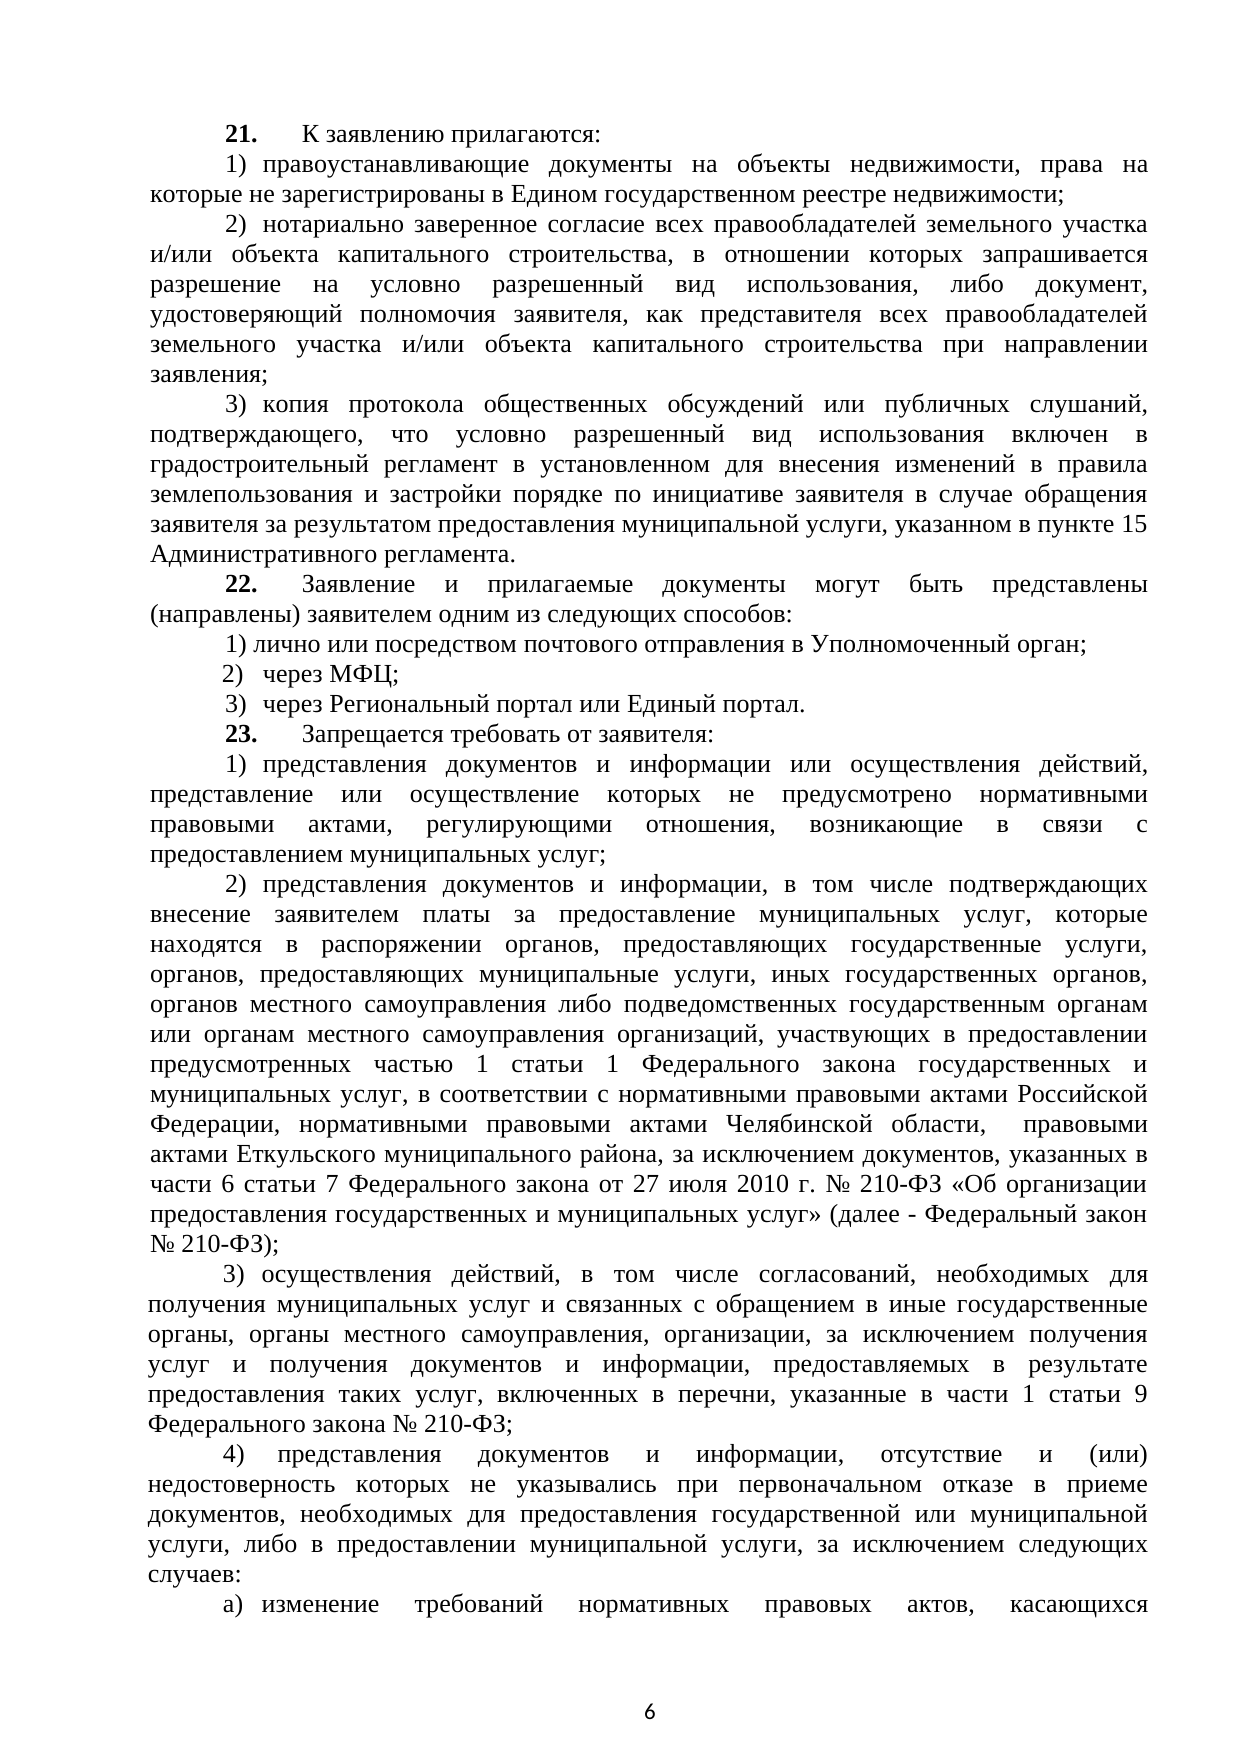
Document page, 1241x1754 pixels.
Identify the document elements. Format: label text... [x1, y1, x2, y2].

list представления документов и информации, в том числе подтверждающих внесение заявителем платы за предоставление муниципальных услуг, которые находятся в распоряжении органов, предоставляющих государственные услуги, органов, предоставляющих муниципальные услуги, иных государственных органов, органов местного самоуправления либо подведомственных государственным органам или органам местного самоуправления организаций, участвующих в предоставлении предусмотренных частью 1 статьи 1 Федерального закона государственных и муниципальных услуг, в соответствии с нормативными правовыми актами Российской Федерации, нормативными правовыми актами Челябинской области, правовыми актами Еткульского муниципального района, за исключением документов, указанных в части 6 статьи 7 Федерального закона от 27 июля 2010 г. № 210-ФЗ «Об организации предоставления государственных и муниципальных услуг» (далее - Федеральный закон № 210-ФЗ); [150, 868, 1149, 1258]
list представления документов и информации или осуществления действий, представление или осуществление которых не предусмотрено нормативными правовыми актами, регулирующими отношения, возникающие в связи с предоставлением муниципальных услуг; [150, 748, 1149, 868]
list нотариально заверенное согласие всех правообладателей земельного участка и/или объекта капитального строительства, в отношении которых запрашивается разрешение на условно разрешенный вид использования, либо документ, удостоверяющий полномочия заявителя, как представителя всех правообладателей земельного участка и/или объекта капитального строительства при направлении заявления; [150, 208, 1149, 388]
list копия протокола общественных обсуждений или публичных слушаний, подтверждающего, что условно разрешенный вид использования включен в градостроительный регламент в установленном для внесения изменений в правила землепользования и застройки порядке по инициативе заявителя в случае обращения заявителя за результатом предоставления муниципальной услуги, указанном в пункте 15 Административного регламента. [150, 388, 1149, 568]
list представления документов и информации, отсутствие и (или) недостоверность которых не указывались при первоначальном отказе в приеме документов, необходимых для предоставления государственной или муниципальной услуги, либо в предоставлении муниципальной услуги, за исключением следующих случаев: [148, 1438, 1149, 1588]
list через МФЦ; [148, 658, 1152, 688]
list Запрещается требовать от заявителя: [150, 718, 1152, 748]
list Заявление и прилагаемые документы могут быть представлены (направлены) заявителем одним из следующих способов: [150, 568, 1149, 628]
text 1) лично или посредством почтового отправления в Уполномоченный орган; [150, 628, 1149, 658]
list правоустанавливающие документы на объекты недвижимости, права на которые не зарегистрированы в Едином государственном реестре недвижимости; [150, 148, 1149, 208]
list через Региональный портал или Единый портал. [150, 688, 1152, 718]
list осуществления действий, в том числе согласований, необходимых для получения муниципальных услуг и связанных с обращением в иные государственные органы, органы местного самоуправления, организации, за исключением получения услуг и получения документов и информации, предоставляемых в результате предоставления таких услуг, включенных в перечни, указанные в части 1 статьи 9 Федерального закона № 210-ФЗ; [148, 1258, 1149, 1438]
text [148, 1588, 1149, 1618]
list К заявлению прилагаются: [150, 118, 1152, 148]
